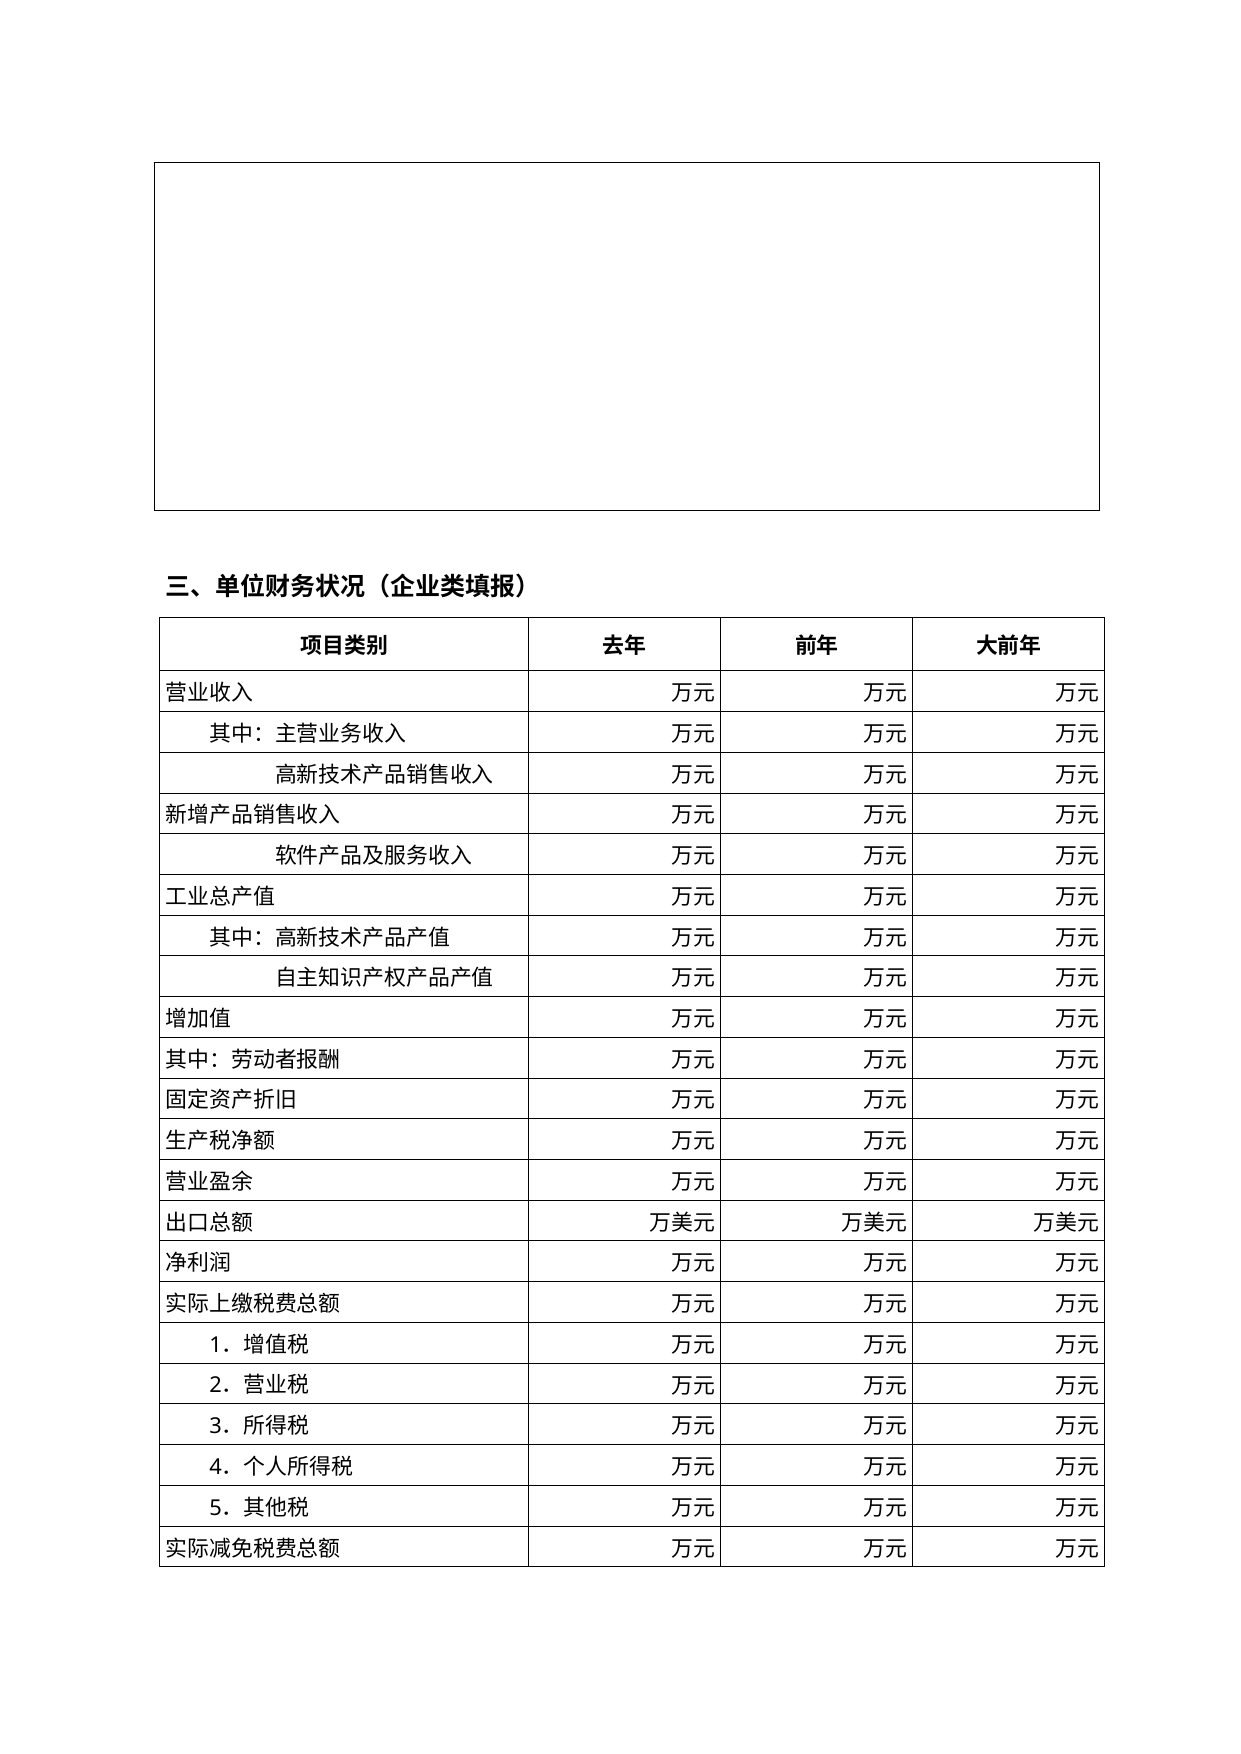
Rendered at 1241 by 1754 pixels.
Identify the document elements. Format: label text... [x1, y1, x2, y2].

table_cell 万元 [529, 834, 720, 874]
table_header 项目类别 [160, 618, 528, 670]
table_cell 4．个人所得税 [160, 1445, 528, 1485]
table_cell 万元 [913, 712, 1104, 752]
table_cell 万元 [529, 1241, 720, 1281]
table_cell 万元 [529, 956, 720, 996]
table_cell 万元 [913, 1241, 1104, 1281]
table_cell 万美元 [721, 1201, 912, 1240]
list 三、单位财务状况（企业类填报） [165, 552, 1075, 617]
table_cell 万元 [721, 834, 912, 874]
table_cell 万元 [721, 1079, 912, 1118]
table_cell 其中：劳动者报酬 [160, 1038, 528, 1077]
table_cell 万元 [721, 1364, 912, 1403]
table_cell 万元 [913, 671, 1104, 711]
table_cell 1．增值税 [160, 1323, 528, 1363]
table_cell 净利润 [160, 1241, 528, 1281]
table_cell 万美元 [913, 1201, 1104, 1240]
table_cell 工业总产值 [160, 875, 528, 914]
table_cell 万元 [529, 1038, 720, 1077]
table_cell 新增产品销售收入 [160, 794, 528, 833]
table_cell 万元 [529, 1486, 720, 1526]
table_cell 万元 [721, 875, 912, 914]
table_cell 自主知识产权产品产值 [160, 956, 528, 996]
table_cell 万元 [721, 1404, 912, 1444]
table_cell 万元 [721, 671, 912, 711]
table_cell 万元 [721, 1323, 912, 1363]
table_cell 万元 [529, 712, 720, 752]
table_cell 万元 [529, 671, 720, 711]
table_cell 万元 [913, 1404, 1104, 1444]
table_cell 万元 [913, 753, 1104, 792]
table_cell 万元 [913, 1160, 1104, 1200]
table_cell 万元 [721, 1119, 912, 1159]
table_cell 万元 [721, 1486, 912, 1526]
table_cell 万元 [529, 1079, 720, 1118]
table_cell 其中：高新技术产品产值 [160, 916, 528, 955]
table_cell 万元 [913, 1527, 1104, 1566]
table_cell 万元 [721, 997, 912, 1037]
table_header 大前年 [913, 618, 1104, 670]
table_header 去年 [529, 618, 720, 670]
table_cell 其中：主营业务收入 [160, 712, 528, 752]
table_cell 万元 [913, 1282, 1104, 1322]
table_cell 软件产品及服务收入 [160, 834, 528, 874]
table_cell 万元 [529, 1323, 720, 1363]
table_cell 万元 [913, 997, 1104, 1037]
table_header 前年 [721, 618, 912, 670]
table_cell 5．其他税 [160, 1486, 528, 1526]
table_cell 万元 [913, 834, 1104, 874]
table_cell 万元 [529, 875, 720, 914]
table_cell 万美元 [529, 1201, 720, 1240]
table_cell 万元 [721, 1527, 912, 1566]
table_cell 万元 [721, 794, 912, 833]
table_cell 万元 [721, 712, 912, 752]
table_cell 实际减免税费总额 [160, 1527, 528, 1566]
table_cell 2．营业税 [160, 1364, 528, 1403]
table_cell 万元 [529, 1445, 720, 1485]
table_cell 万元 [721, 1445, 912, 1485]
table_cell 万元 [913, 1119, 1104, 1159]
table_cell 万元 [721, 1282, 912, 1322]
table_cell 万元 [721, 1160, 912, 1200]
table_cell 生产税净额 [160, 1119, 528, 1159]
table_cell [155, 163, 1099, 510]
table_cell 万元 [529, 1404, 720, 1444]
table_cell 万元 [721, 956, 912, 996]
table_cell 万元 [529, 916, 720, 955]
table_cell 万元 [913, 1038, 1104, 1077]
table_cell 增加值 [160, 997, 528, 1037]
table_cell 万元 [529, 1364, 720, 1403]
table_cell 万元 [529, 997, 720, 1037]
table_cell 万元 [913, 956, 1104, 996]
table_cell 3．所得税 [160, 1404, 528, 1444]
table_cell 万元 [913, 1079, 1104, 1118]
table_cell 万元 [721, 916, 912, 955]
table_cell 万元 [913, 1323, 1104, 1363]
table_cell 万元 [529, 1160, 720, 1200]
table_cell 万元 [913, 1486, 1104, 1526]
table_cell 万元 [721, 753, 912, 792]
table_cell 万元 [529, 1282, 720, 1322]
table_cell 营业收入 [160, 671, 528, 711]
table_cell 万元 [913, 1364, 1104, 1403]
table_cell 万元 [721, 1241, 912, 1281]
table_cell 实际上缴税费总额 [160, 1282, 528, 1322]
table_cell 万元 [529, 1119, 720, 1159]
table_cell 固定资产折旧 [160, 1079, 528, 1118]
table_cell 营业盈余 [160, 1160, 528, 1200]
table_cell 万元 [529, 1527, 720, 1566]
table_cell 万元 [913, 916, 1104, 955]
table_cell 万元 [913, 794, 1104, 833]
table_cell 万元 [721, 1038, 912, 1077]
table_cell 出口总额 [160, 1201, 528, 1240]
table_cell 万元 [529, 753, 720, 792]
table_cell 高新技术产品销售收入 [160, 753, 528, 792]
table_cell 万元 [529, 794, 720, 833]
table_cell 万元 [913, 875, 1104, 914]
table_cell 万元 [913, 1445, 1104, 1485]
